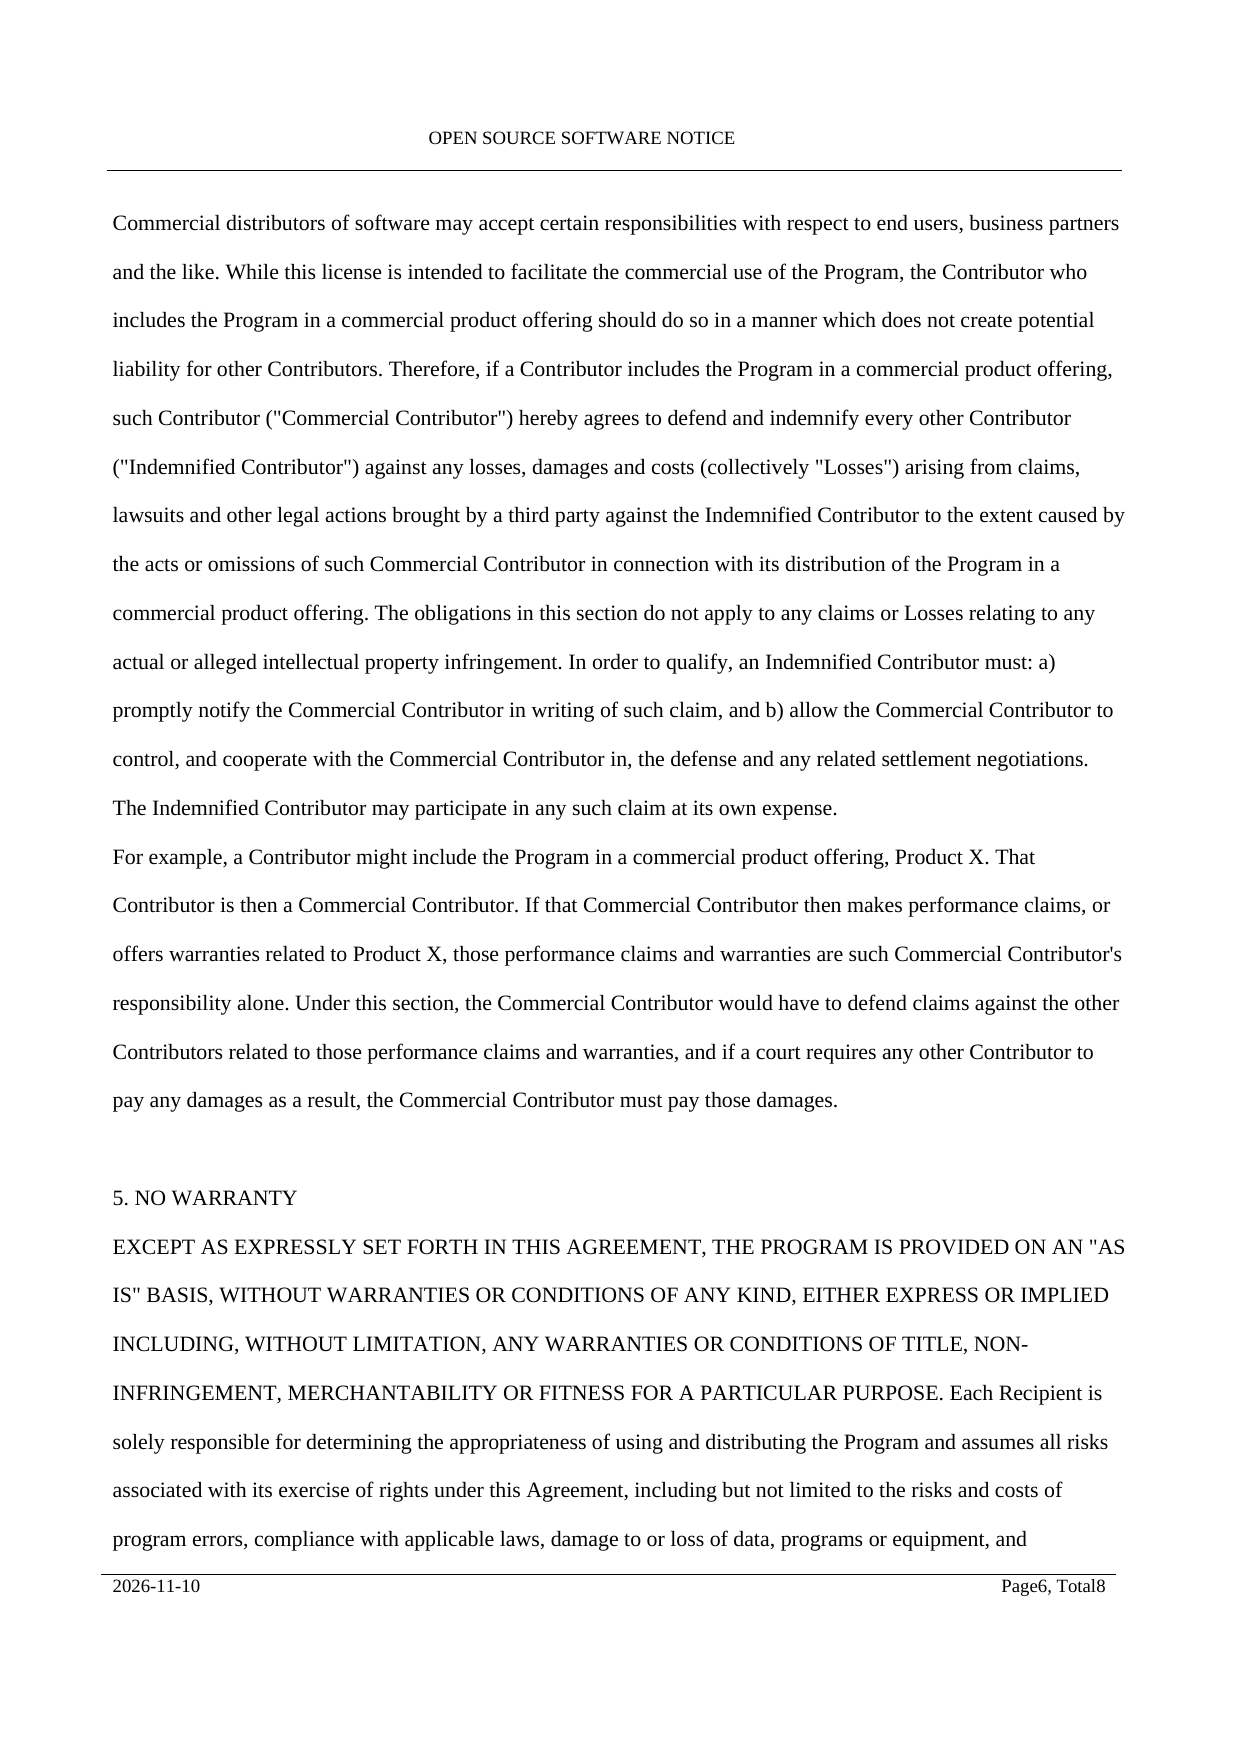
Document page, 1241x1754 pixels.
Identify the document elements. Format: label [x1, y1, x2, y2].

text [112, 206, 1128, 1555]
